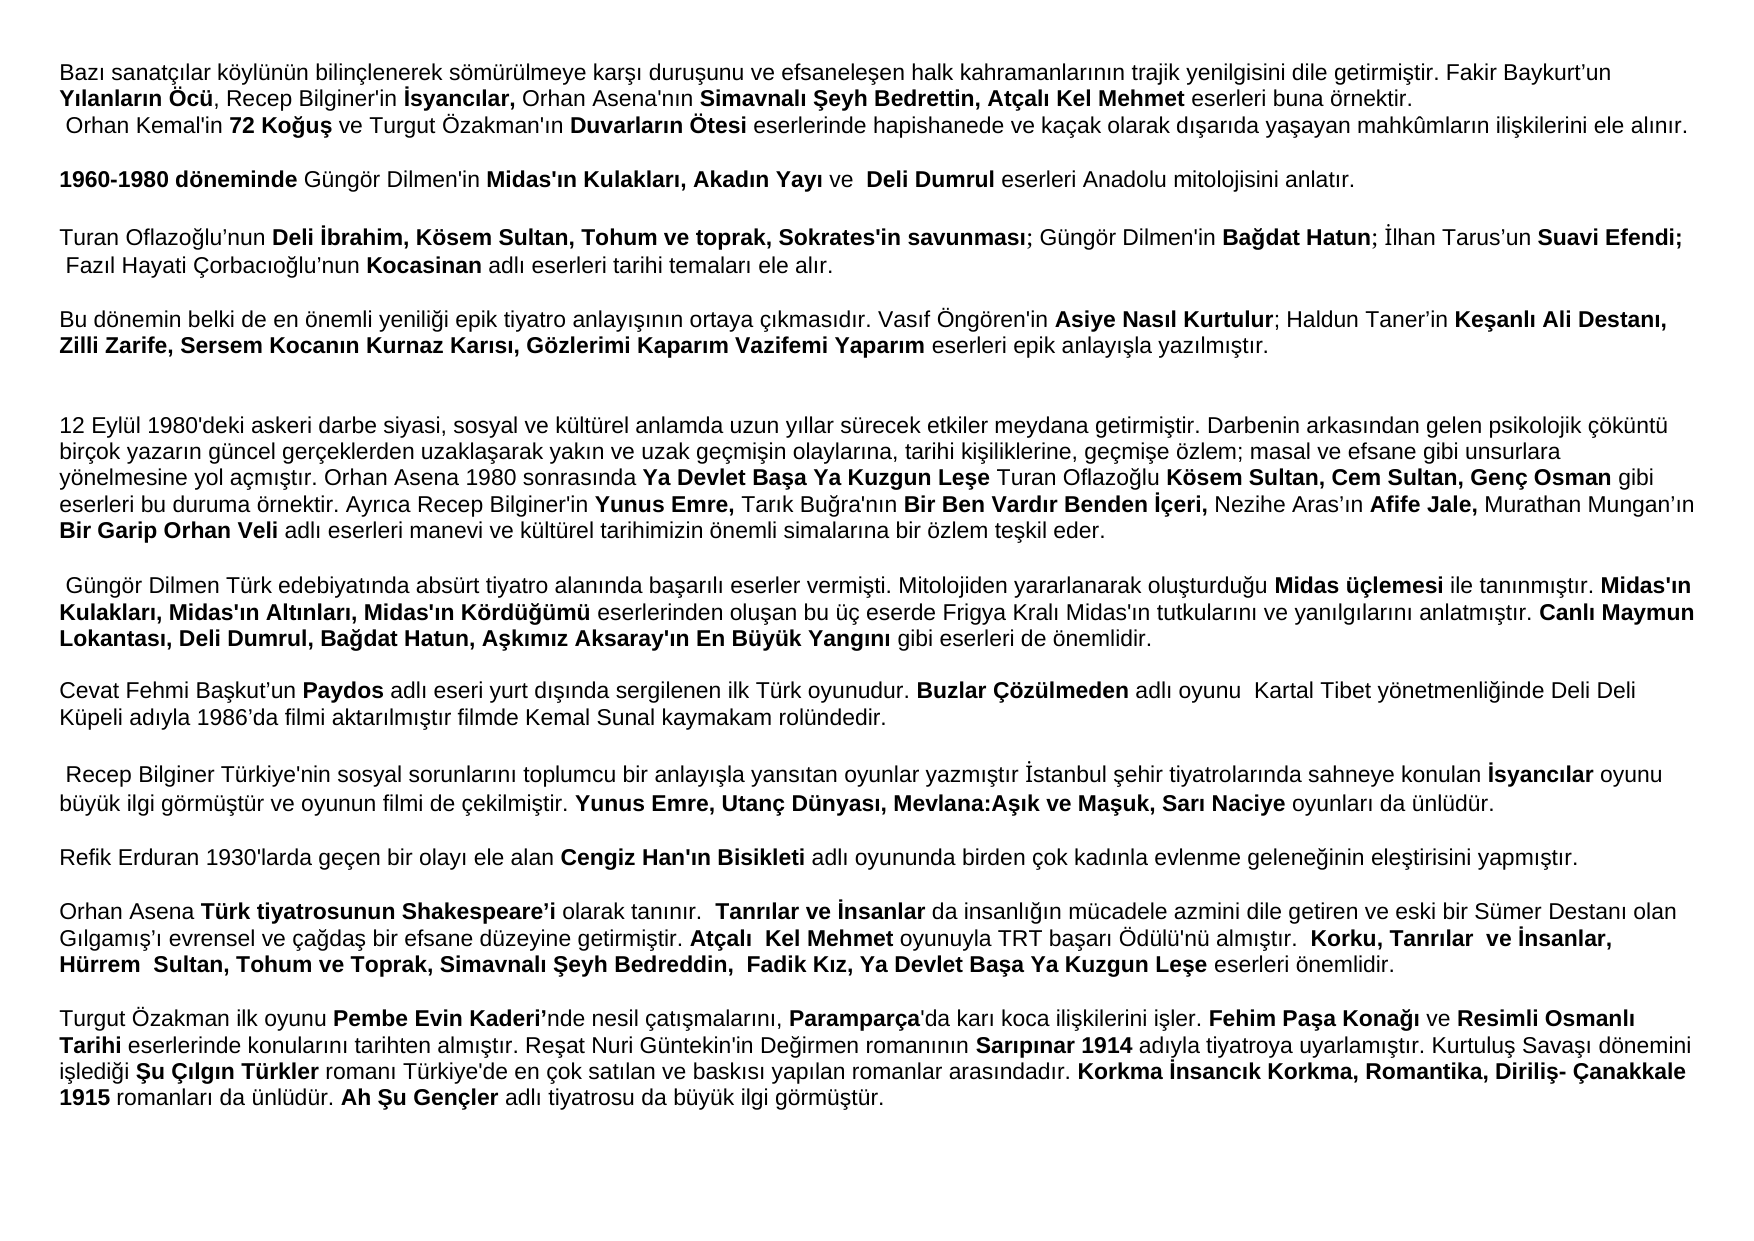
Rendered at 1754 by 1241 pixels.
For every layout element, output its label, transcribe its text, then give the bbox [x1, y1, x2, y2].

text Turan Oflazoğlu’nun Deli İbrahim, Kösem Sultan, Tohum ve toprak, Sokrates'in savunması; Güngör Dilmen'in Bağdat Hatun; İlhan Tarus’un Suavi Efendi; [59, 221, 1695, 252]
text Orhan Kemal'in 72 Koğuş ve Turgut Özakman'ın Duvarların Ötesi eserlerinde hapishanede ve kaçak olarak dışarıda yaşayan mahkûmların ilişkilerini ele alınır. [59, 112, 1695, 138]
text Bazı sanatçılar köylünün bilinçlenerek sömürülmeye karşı duruşunu ve efsaneleşen halk kahramanlarının trajik yenilgisini dile getirmiştir. Fakir Baykurt’un Yılanların Öcü, Recep Bilginer'in İsyancılar, Orhan Asena'nın Simavnalı Şeyh Bedrettin, Atçalı Kel Mehmet eserleri buna örnektir. [59, 59, 1695, 112]
text Orhan Asena Türk tiyatrosunun Shakespeare’i olarak tanınır. Tanrılar ve İnsanlar da insanlığın mücadele azmini dile getiren ve eski bir Sümer Destanı olan Gılgamış’ı evrensel ve çağdaş bir efsane düzeyine getirmiştir. Atçalı Kel Mehmet oyunuyla TRT başarı Ödülü'nü almıştır. Korku, Tanrılar ve İnsanlar, Hürrem Sultan, Tohum ve Toprak, Simavnalı Şeyh Bedreddin, Fadik Kız, Ya Devlet Başa Ya Kuzgun Leşe eserleri önemlidir. [59, 898, 1695, 977]
text 1960-1980 döneminde Güngör Dilmen'in Midas'ın Kulakları, Akadın Yayı ve Deli Dumrul eserleri Anadolu mitolojisini anlatır. [59, 166, 1695, 192]
text Turgut Özakman ilk oyunu Pembe Evin Kaderi’nde nesil çatışmalarını, Paramparça'da karı koca ilişkilerini işler. Fehim Paşa Konağı ve Resimli Osmanlı Tarihi eserlerinde konularını tarihten almıştır. Reşat Nuri Güntekin'in Değirmen romanının Sarıpınar 1914 adıyla tiyatroya uyarlamıştır. Kurtuluş Savaşı dönemini işlediği Şu Çılgın Türkler romanı Türkiye'de en çok satılan ve baskısı yapılan romanlar arasındadır. Korkma İnsancık Korkma, Romantika, Diriliş- Çanakkale 1915 romanları da ünlüdür. Ah Şu Gençler adlı tiyatrosu da büyük ilgi görmüştür. [59, 1005, 1695, 1111]
text Refik Erduran 1930'larda geçen bir olayı ele alan Cengiz Han'ın Bisikleti adlı oyununda birden çok kadınla evlenme geleneğinin eleştirisini yapmıştır. [59, 844, 1695, 870]
text Güngör Dilmen Türk edebiyatında absürt tiyatro alanında başarılı eserler vermişti. Mitolojiden yararlanarak oluşturduğu Midas üçlemesi ile tanınmıştır. Midas'ın Kulakları, Midas'ın Altınları, Midas'ın Kördüğümü eserlerinden oluşan bu üç eserde Frigya Kralı Midas'ın tutkularını ve yanılgılarını anlatmıştır. Canlı Maymun Lokantası, Deli Dumrul, Bağdat Hatun, Aşkımız Aksaray'ın En Büyük Yangını gibi eserleri de önemlidir. [59, 572, 1695, 651]
text Cevat Fehmi Başkut’un Paydos adlı eseri yurt dışında sergilenen ilk Türk oyunudur. Buzlar Çözülmeden adlı oyunu Kartal Tibet yönetmenliğinde Deli Deli Küpeli adıyla 1986’da filmi aktarılmıştır filmde Kemal Sunal kaymakam rolündedir. [59, 677, 1695, 730]
text Bu dönemin belki de en önemli yeniliği epik tiyatro anlayışının ortaya çıkmasıdır. Vasıf Öngören'in Asiye Nasıl Kurtulur; Haldun Taner’in Keşanlı Ali Destanı, Zilli Zarife, Sersem Kocanın Kurnaz Karısı, Gözlerimi Kaparım Vazifemi Yaparım eserleri epik anlayışla yazılmıştır. [59, 306, 1695, 359]
text Fazıl Hayati Çorbacıoğlu’nun Kocasinan adlı eserleri tarihi temaları ele alır. [59, 252, 1695, 278]
text 12 Eylül 1980'deki askeri darbe siyasi, sosyal ve kültürel anlamda uzun yıllar sürecek etkiler meydana getirmiştir. Darbenin arkasından gelen psikolojik çöküntü birçok yazarın güncel gerçeklerden uzaklaşarak yakın ve uzak geçmişin olaylarına, tarihi kişiliklerine, geçmişe özlem; masal ve efsane gibi unsurlara yönelmesine yol açmıştır. Orhan Asena 1980 sonrasında Ya Devlet Başa Ya Kuzgun Leşe Turan Oflazoğlu Kösem Sultan, Cem Sultan, Genç Osman gibi eserleri bu duruma örnektir. Ayrıca Recep Bilginer'in Yunus Emre, Tarık Buğra'nın Bir Ben Vardır Benden İçeri, Nezihe Aras’ın Afife Jale, Murathan Mungan’ın Bir Garip Orhan Veli adlı eserleri manevi ve kültürel tarihimizin önemli simalarına bir özlem teşkil eder. [59, 412, 1695, 543]
text Recep Bilginer Türkiye'nin sosyal sorunlarını toplumcu bir anlayışla yansıtan oyunlar yazmıştır İstanbul şehir tiyatrolarında sahneye konulan İsyancılar oyunu büyük ilgi görmüştür ve oyunun filmi de çekilmiştir. Yunus Emre, Utanç Dünyası, Mevlana:Aşık ve Maşuk, Sarı Naciye oyunları da ünlüdür. [59, 758, 1695, 816]
